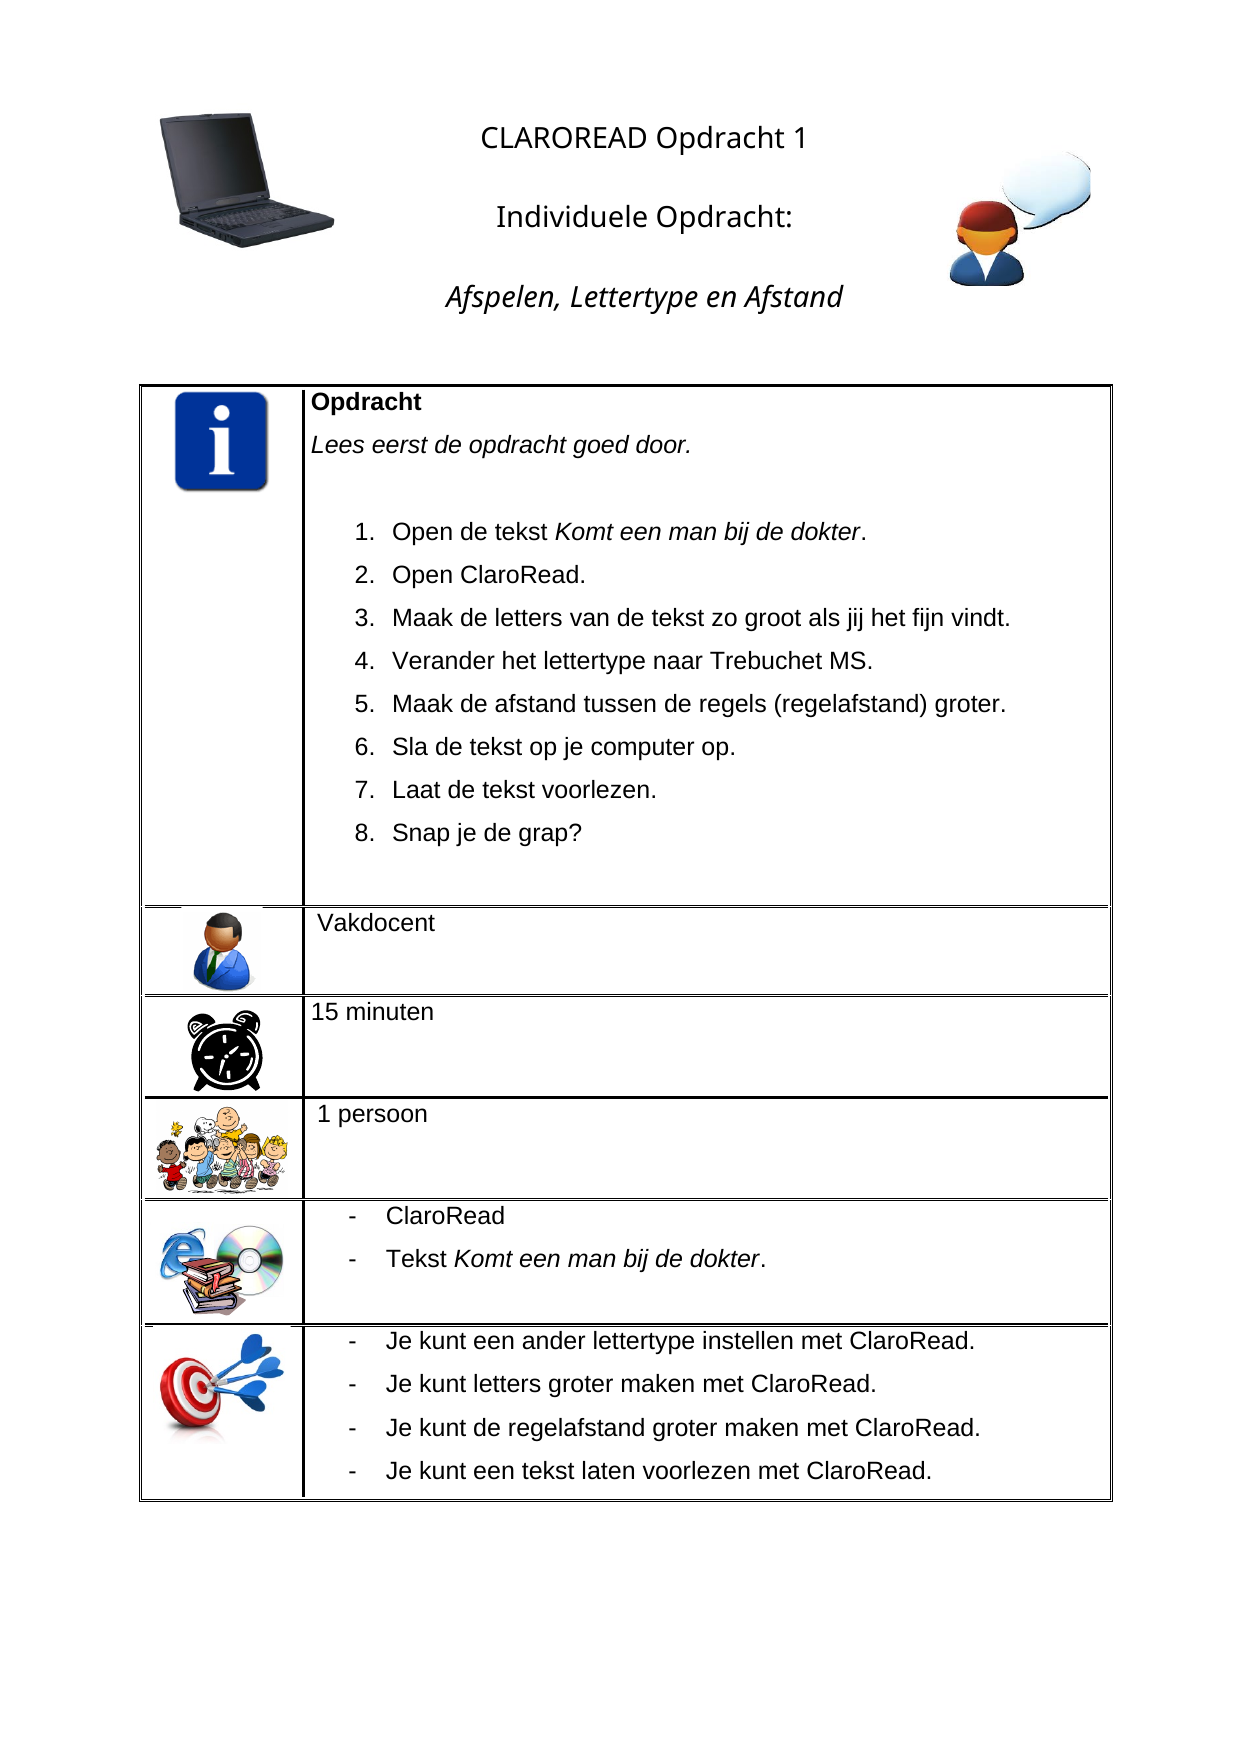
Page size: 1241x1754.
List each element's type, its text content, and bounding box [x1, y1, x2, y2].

table_cell ClaroRead Tekst Komt een man bij de dokter. [303, 1198, 1111, 1323]
table_cell [142, 1096, 156, 1198]
table_cell [142, 905, 302, 994]
picture [181, 907, 263, 994]
table_cell 1 persoon [305, 1096, 1110, 1198]
table_header [935, 89, 1104, 355]
picture [156, 1099, 288, 1198]
table_cell Vakdocent [305, 905, 1110, 994]
picture [149, 1222, 284, 1297]
picture [149, 103, 343, 256]
table_header CLAROREAD Opdracht 1 Individuele Opdracht: Afspelen, Lettertype en Afstand [354, 89, 935, 355]
picture [946, 145, 1091, 286]
table_header [142, 387, 303, 904]
table_cell Je kunt een ander lettertype instellen met ClaroRead. Je kunt letters groter maken met ClaroRead. Je kunt de regelafstand groter maken met ClaroRead. Je kunt een tekst laten voorlezen met ClaroRead. [303, 1323, 1110, 1499]
table_cell [140, 1198, 303, 1323]
table_header Opdracht Lees eerst de opdracht goed door. Open de tekst Komt een man bij de dokter. Open ClaroRead. Maak de letters van de tekst zo groot als jij het fijn vindt. Verander het lettertype naar Trebuchet MS. Maak de afstand tussen de regels (regelafstand) groter. Sla de tekst op je computer op. Laat de tekst voorlezen. Snap je de grap? [303, 387, 1110, 904]
table_cell 15 minuten [303, 994, 1111, 1096]
picture [170, 387, 274, 499]
table_header [136, 89, 354, 355]
table_cell [140, 994, 303, 1096]
table_cell [142, 1323, 303, 1499]
picture [153, 1326, 291, 1444]
table_cell [288, 1099, 302, 1198]
